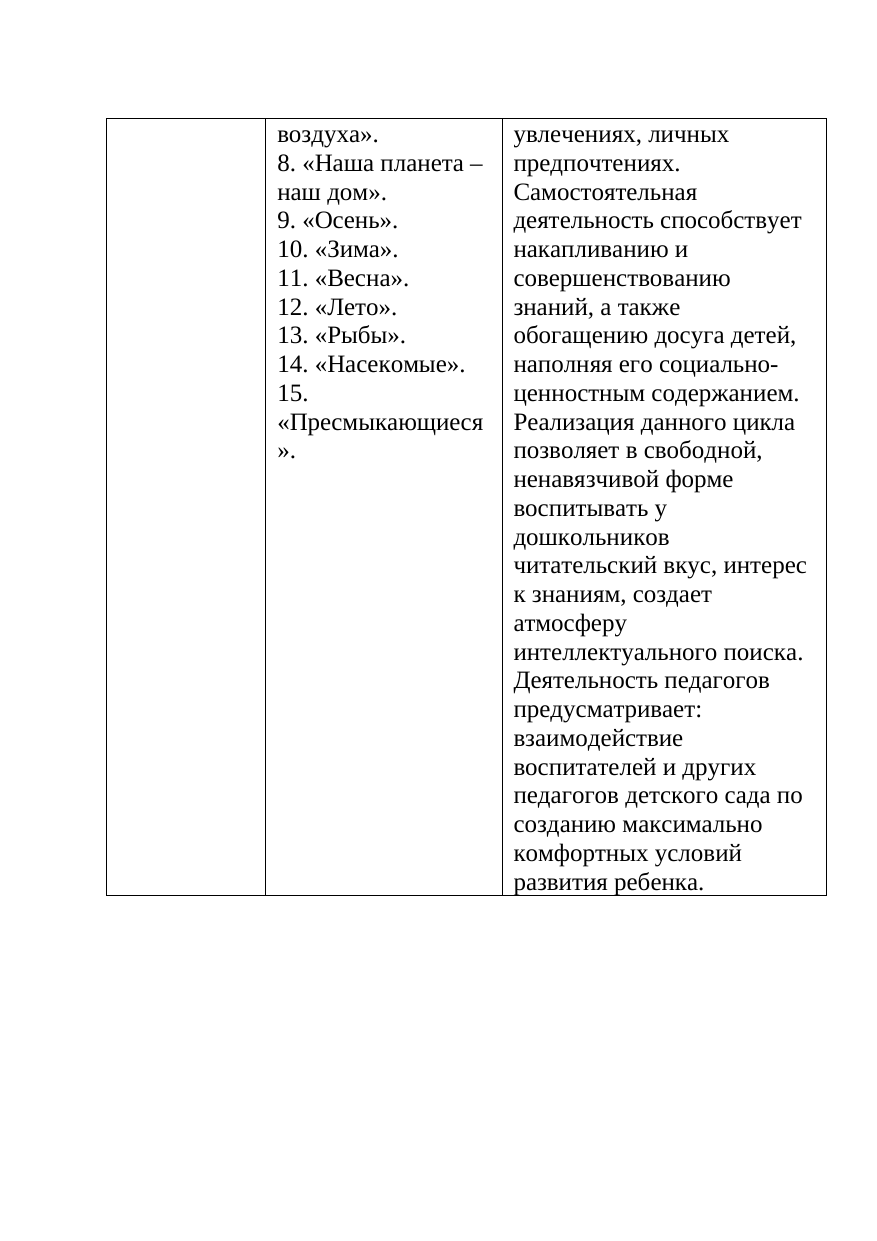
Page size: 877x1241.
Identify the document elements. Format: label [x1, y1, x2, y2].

table_cell [107, 119, 265, 895]
table_cell [503, 119, 826, 895]
table_cell [266, 119, 502, 895]
